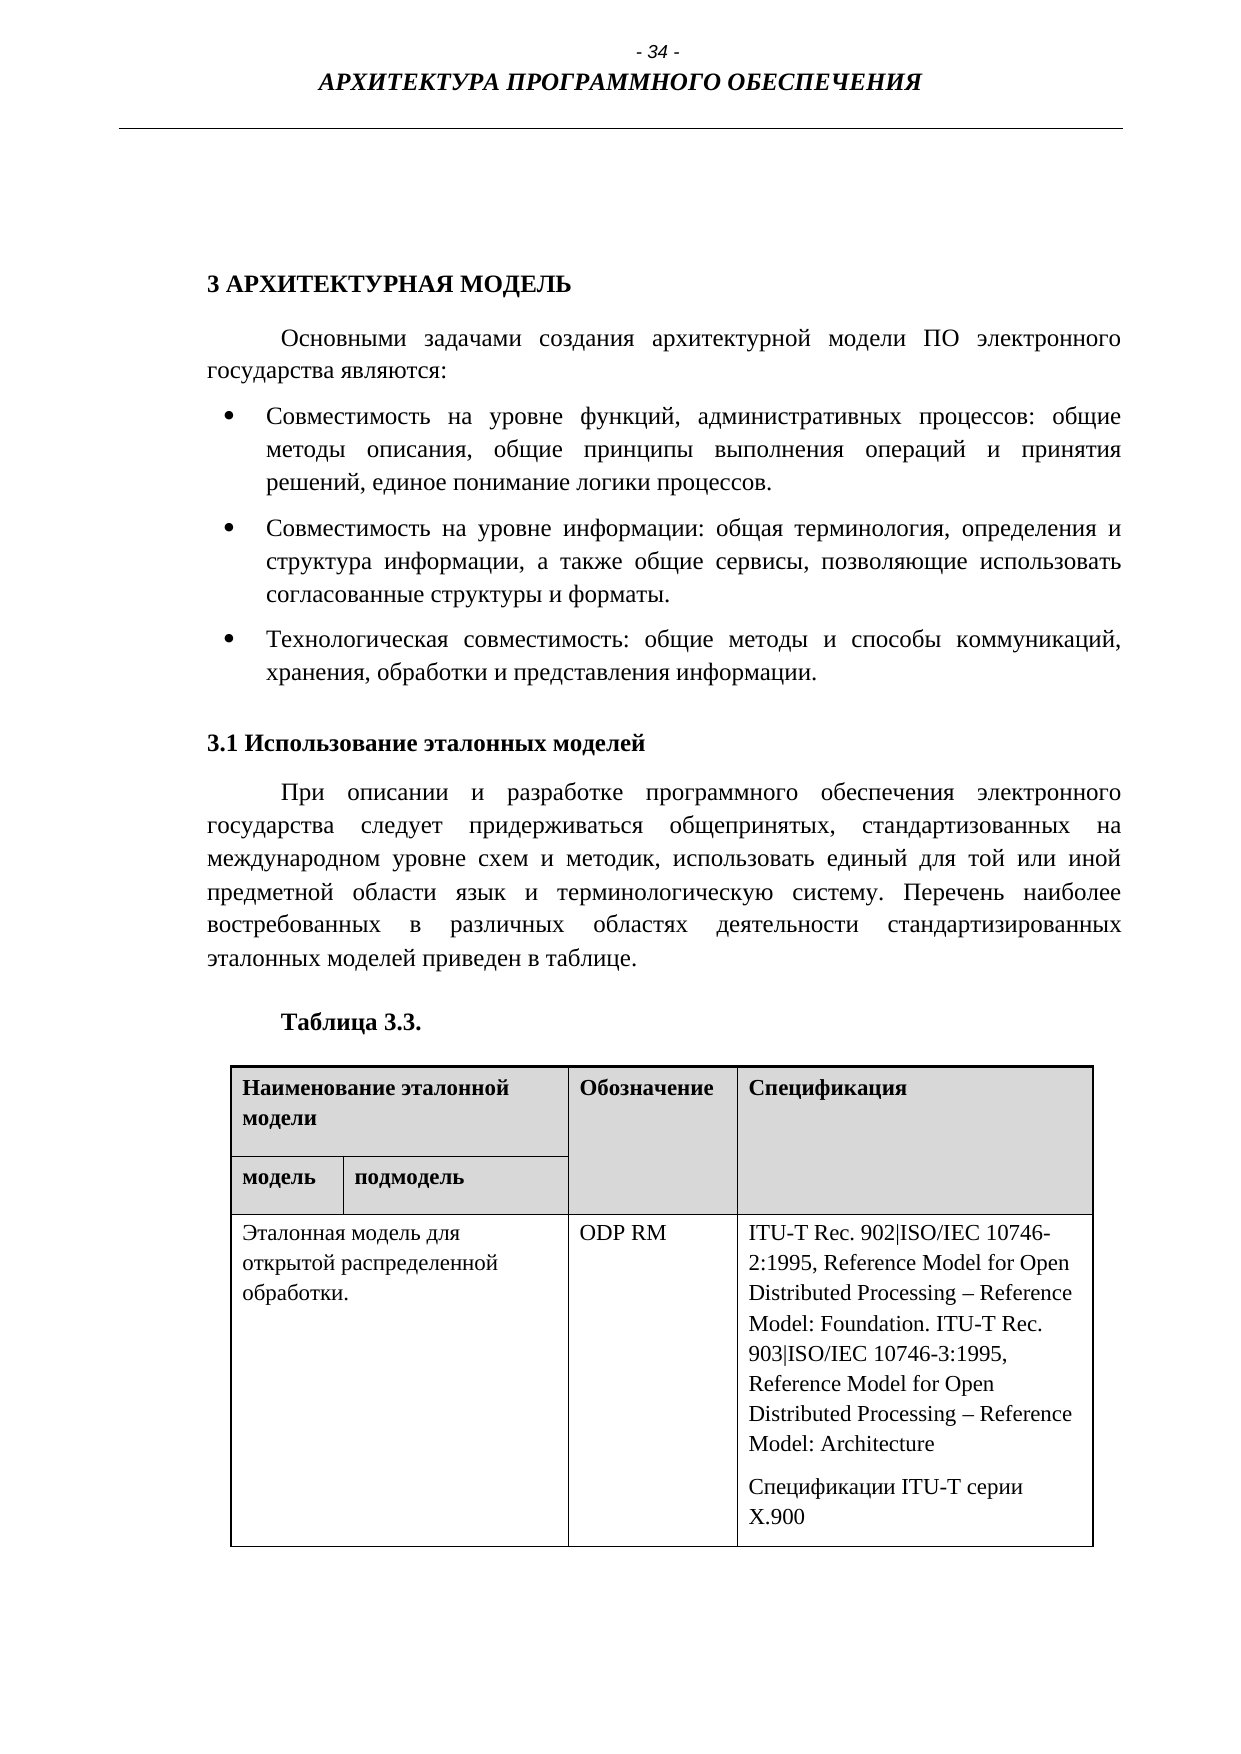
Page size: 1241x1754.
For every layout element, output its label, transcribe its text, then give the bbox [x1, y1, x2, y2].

text При описании и разработке программного обеспечения электронного государства следует придерживаться общепринятых, стандартизованных на международном уровне схем и методик, использовать единый для той или иной предметной области язык и терминологическую систему. Перечень наиболее востребованных в различных областях деятельности стандартизированных эталонных моделей приведен в таблице. [207, 777, 1122, 971]
list Совместимость на уровне функций, административных процессов: общие методы описания, общие принципы выполнения операций и принятия решений, единое понимание логики процессов. [224, 401, 1122, 496]
table_cell ITU-T Rec. 902|ISO/IEC 10746-2:1995, Reference Model for Open Distributed Processing – Reference Model: Foundation. ITU-T Rec. 903|ISO/IEC 10746-3:1995, Reference Model for Open Distributed Processing – Reference Model: Architecture Спецификации ITU-T серии X.900 [738, 1215, 1092, 1546]
table_header Спецификация [738, 1068, 1092, 1214]
table_header Наименование эталонной модели [232, 1068, 568, 1156]
list Совместимость на уровне информации: общая терминология, определения и структура информации, а также общие сервисы, позволяющие использовать согласованные структуры и форматы. [224, 513, 1122, 607]
table_cell Эталонная модель для открытой распределенной обработки. [232, 1215, 568, 1546]
subtitle Использование эталонных моделей [207, 728, 1122, 757]
text Таблица 3.3. [207, 1007, 1122, 1036]
list Технологическая совместимость: общие методы и способы коммуникаций, хранения, обработки и представления информации. [224, 624, 1122, 686]
table_cell подмодель [344, 1157, 568, 1214]
table_cell модель [232, 1157, 343, 1214]
table_cell ODP RM [569, 1215, 737, 1546]
text Основными задачами создания архитектурной модели ПО электронного государства являются: [207, 323, 1122, 384]
table_header Обозначение [569, 1068, 737, 1214]
subtitle Архитектурная модель [207, 269, 1122, 297]
